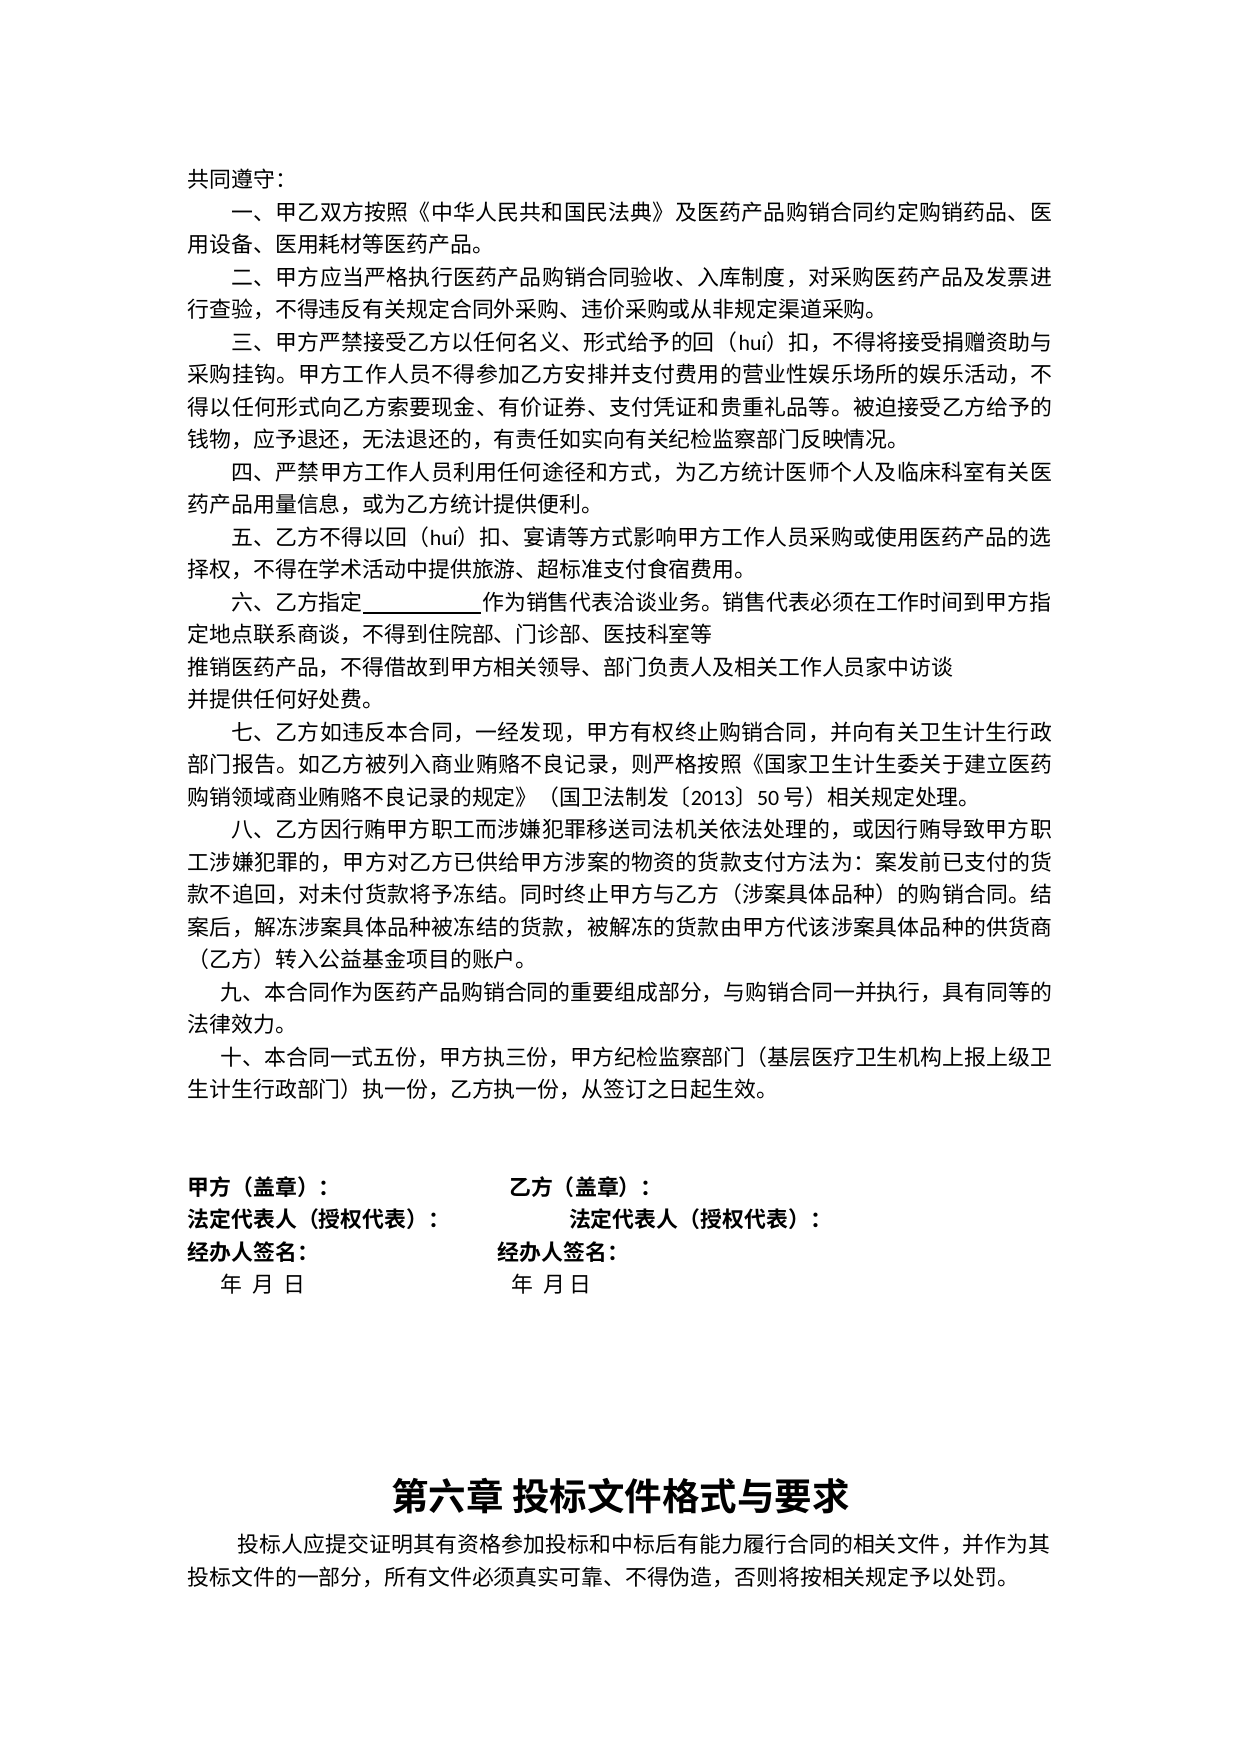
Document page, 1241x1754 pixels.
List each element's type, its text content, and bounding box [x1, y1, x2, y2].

text 九、本合同作为医药产品购销合同的重要组成部分，与购销合同一并执行，具有同等的法律效力。 [187, 974, 1053, 1039]
text 五、乙方不得以回（huí）扣、宴请等方式影响甲方工作人员采购或使用医药产品的选择权，不得在学术活动中提供旅游、超标准支付食宿费用。 [187, 519, 1053, 584]
text 二、甲方应当严格执行医药产品购销合同验收、入库制度，对采购医药产品及发票进行查验，不得违反有关规定合同外采购、违价采购或从非规定渠道采购。 [187, 259, 1053, 324]
text 年 月 日 年 月 日 [187, 1267, 1053, 1299]
text 三、甲方严禁接受乙方以任何名义、形式给予的回（huí）扣，不得将接受捐赠资助与采购挂钩。甲方工作人员不得参加乙方安排并支付费用的营业性娱乐场所的娱乐活动，不得以任何形式向乙方索要现金、有价证券、支付凭证和贵重礼品等。被迫接受乙方给予的钱物，应予退还，无法退还的，有责任如实向有关纪检监察部门反映情况。 [187, 324, 1053, 454]
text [187, 162, 1053, 194]
text 推销医药产品，不得借故到甲方相关领导、部门负责人及相关工作人员家中访谈 [187, 649, 1053, 682]
text 八、乙方因行贿甲方职工而涉嫌犯罪移送司法机关依法处理的，或因行贿导致甲方职工涉嫌犯罪的，甲方对乙方已供给甲方涉案的物资的货款支付方法为：案发前已支付的货款不追回，对未付货款将予冻结。同时终止甲方与乙方（涉案具体品种）的购销合同。结案后，解冻涉案具体品种被冻结的货款，被解冻的货款由甲方代该涉案具体品种的供货商（乙方）转入公益基金项目的账户。 [187, 812, 1053, 974]
text 投标人应提交证明其有资格参加投标和中标后有能力履行合同的相关文件，并作为其投标文件的一部分，所有文件必须真实可靠、不得伪造，否则将按相关规定予以处罚。 [187, 1527, 1053, 1592]
text 第六章 投标文件格式与要求 [187, 1462, 1053, 1527]
text 经办人签名： 经办人签名： [187, 1234, 1053, 1267]
text 法定代表人（授权代表）： 法定代表人（授权代表）： [187, 1202, 1053, 1234]
text 一、甲乙双方按照《中华人民共和国民法典》及医药产品购销合同约定购销药品、医用设备、医用耗材等医药产品。 [187, 194, 1053, 259]
text 甲方（盖章）： 乙方（盖章）： [187, 1169, 1053, 1202]
text 十、本合同一式五份，甲方执三份，甲方纪检监察部门（基层医疗卫生机构上报上级卫生计生行政部门）执一份，乙方执一份，从签订之日起生效。 [187, 1039, 1053, 1104]
text 七、乙方如违反本合同，一经发现，甲方有权终止购销合同，并向有关卫生计生行政部门报告。如乙方被列入商业贿赂不良记录，则严格按照《国家卫生计生委关于建立医药购销领域商业贿赂不良记录的规定》（国卫法制发〔2013〕50号）相关规定处理。 [187, 714, 1053, 812]
text 并提供任何好处费。 [187, 682, 1053, 714]
text 四、严禁甲方工作人员利用任何途径和方式，为乙方统计医师个人及临床科室有关医药产品用量信息，或为乙方统计提供便利。 [187, 454, 1053, 519]
text 六、乙方指定 作为销售代表洽谈业务。销售代表必须在工作时间到甲方指定地点联系商谈，不得到住院部、门诊部、医技科室等 [187, 584, 1053, 649]
